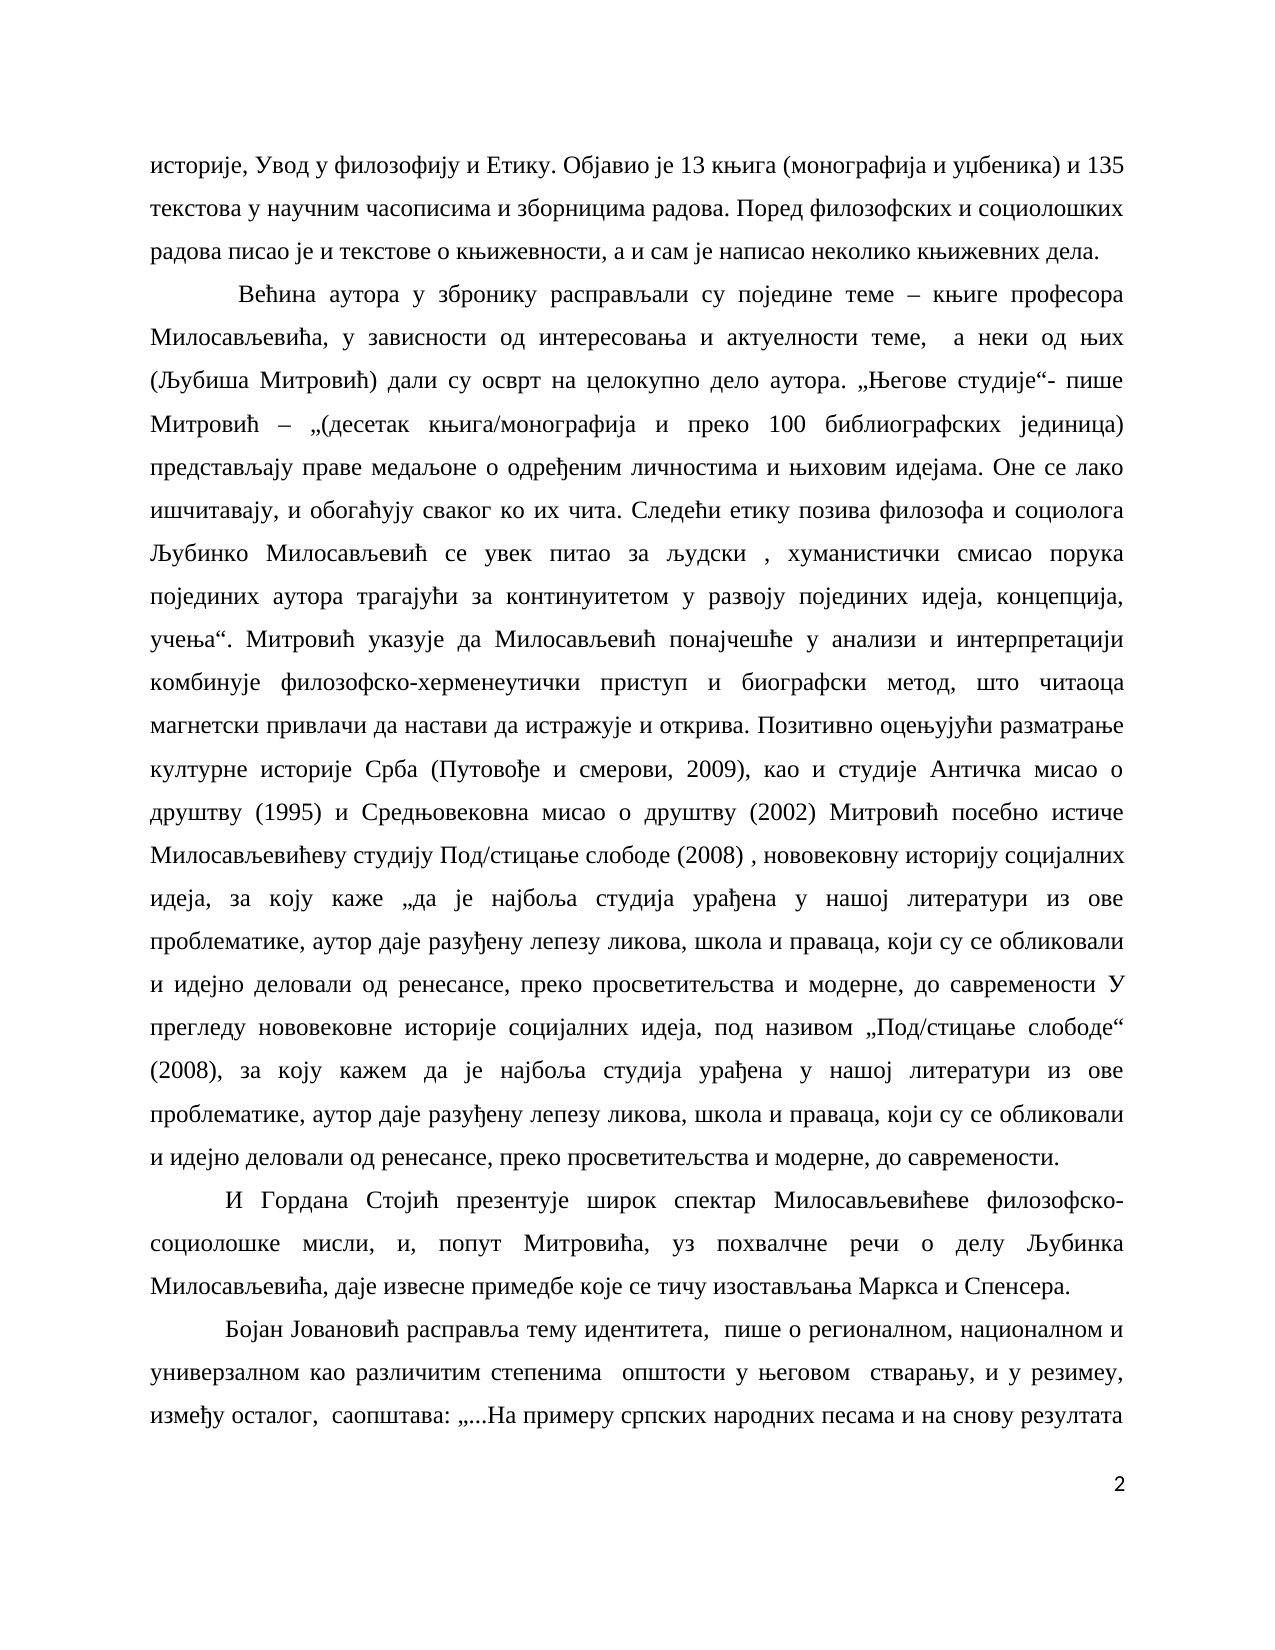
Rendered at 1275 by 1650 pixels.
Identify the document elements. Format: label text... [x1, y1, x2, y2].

text И Гордана Стојић презентује широк спектар Милосављевићеве филозофско-социолошке мисли, и, попут Митровића, уз похвалчне речи о делу Љубинка Милосављевића, даје извесне примедбе које се тичу изостављања Маркса и Спенсера. [150, 1185, 1125, 1300]
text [150, 150, 1125, 265]
text Већина аутора у збронику расправљали су поједине теме – књиге професора Милосављевића, у зависности од интересовања и актуелности теме, а неки од њих (Љубиша Митровић) дали су осврт на целокупно дело аутора. „Његове студије“- пише Митровић – „(десетак књига/монографија и преко 100 библиографских јединица) представљају праве медаљоне о одређеним личностима и њиховим идејама. Оне се лако ишчитавају, и обогаћују сваког ко их чита. Следећи етику позива филозофа и социолога Љубинко Милосављевић се увек питао за људски , хуманистички смисао порука појединих аутора трагајући за континуитетом у развоју појединих идеја, концепција, учења“. Митровић указује да Милосављевић понајчешће у анализи и интерпретацији комбинује филозофско-херменеутички приступ и биографски метод, што читаоца магнетски привлачи да настави да истражује и открива. Позитивно оцењујући разматрање културне историје Срба (Путовође и смерови, 2009), као и студије Античка мисао о друштву (1995) и Средњовековна мисао о друштву (2002) Митровић посебно истиче Милосављевићеву студију Под/стицање слободе (2008) , нововековну историју социјалних идеја, за коју каже „да је најбоља студија урађена у нашој литератури из ове проблематике, аутор даје разуђену лепезу ликова, школа и праваца, који су се обликовали и идејно деловали од ренесансе, преко просветитељства и модерне, до савремености У прегледу нововековне историје социјалних идеја, под називом „Под/стицање слободе“ (2008), за коју кажем да је најбоља студија урађена у нашој литератури из ове проблематике, аутор даје разуђену лепезу ликова, школа и праваца, који су се обликовали и идејно деловали од ренесансе, преко просветитељства и модерне, до савремености. [150, 279, 1125, 1171]
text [150, 1314, 1125, 1429]
